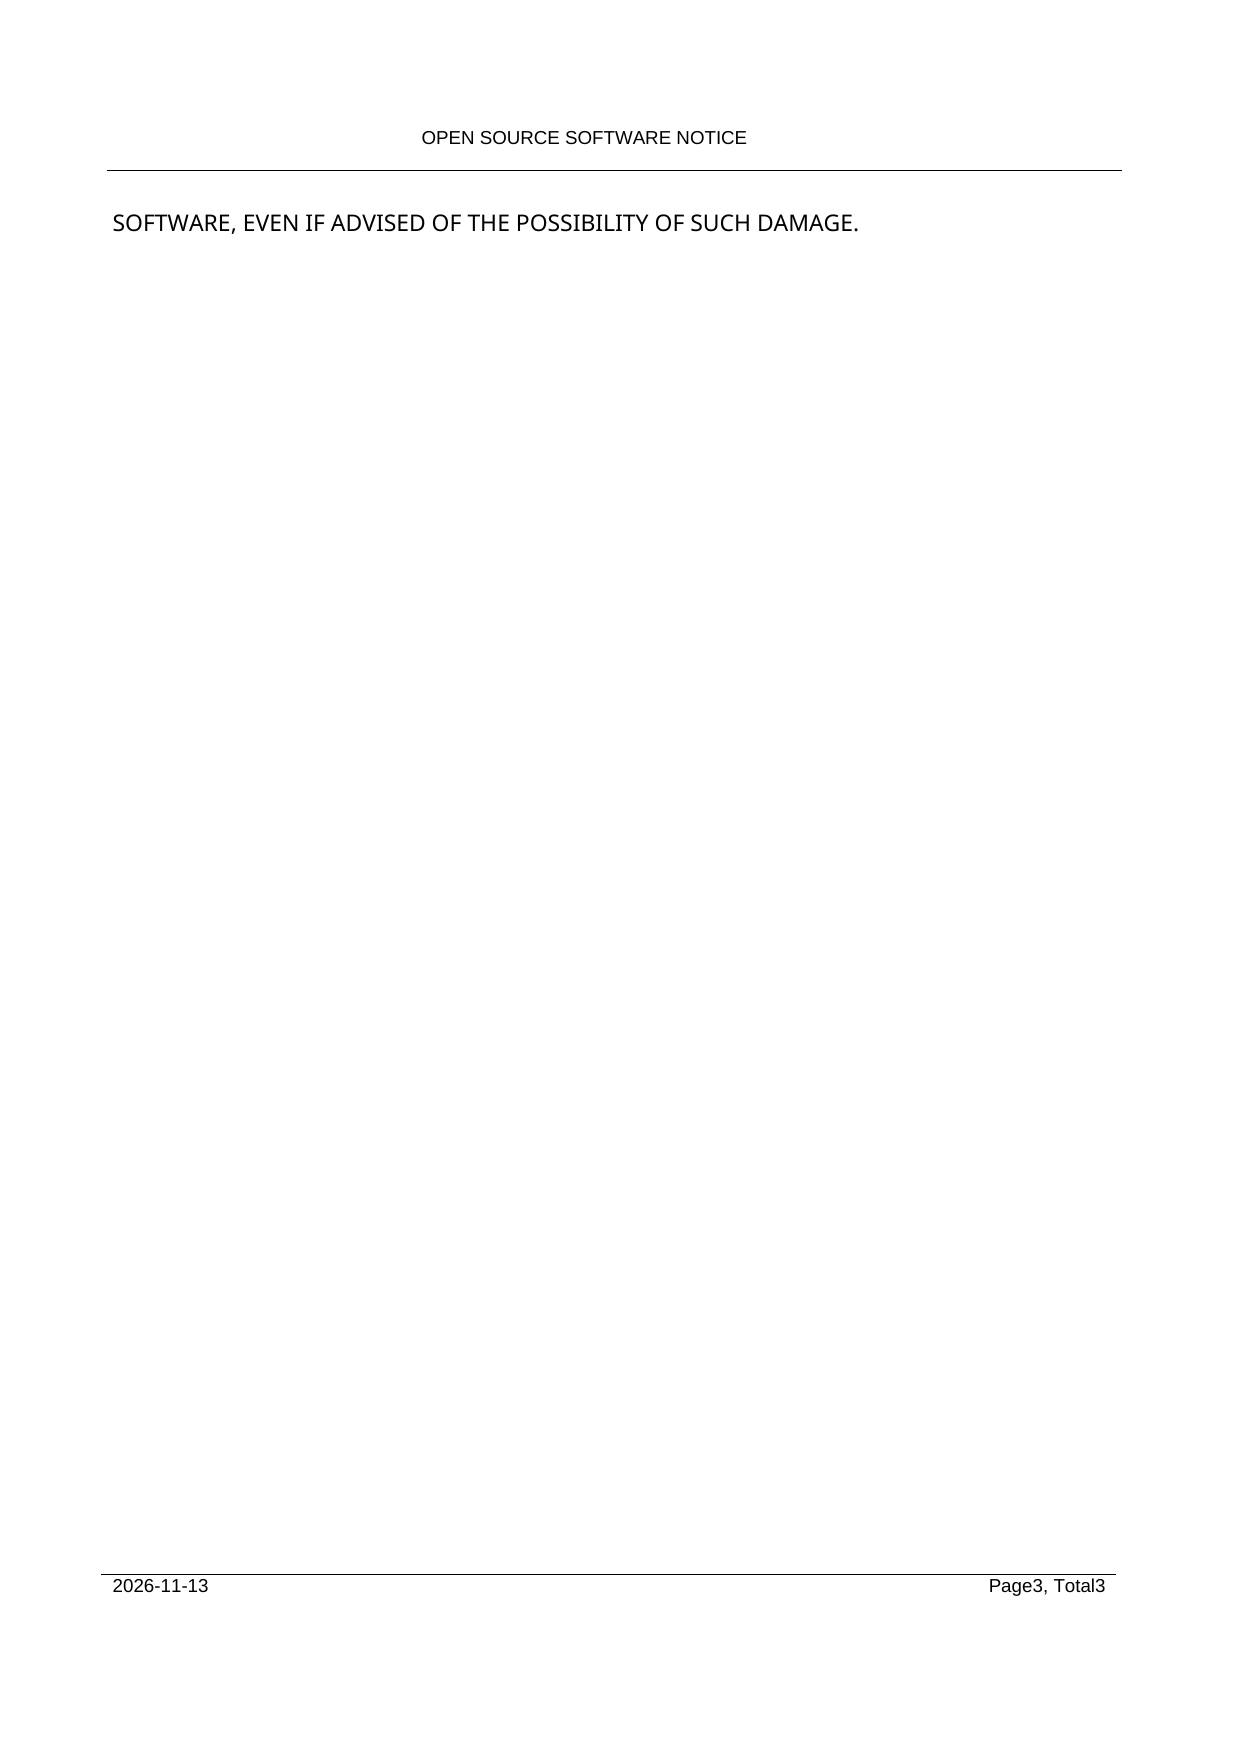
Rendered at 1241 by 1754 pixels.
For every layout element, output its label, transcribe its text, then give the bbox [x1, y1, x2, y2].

text SOFTWARE, EVEN IF ADVISED OF THE POSSIBILITY OF SUCH DAMAGE. [112, 206, 1128, 239]
